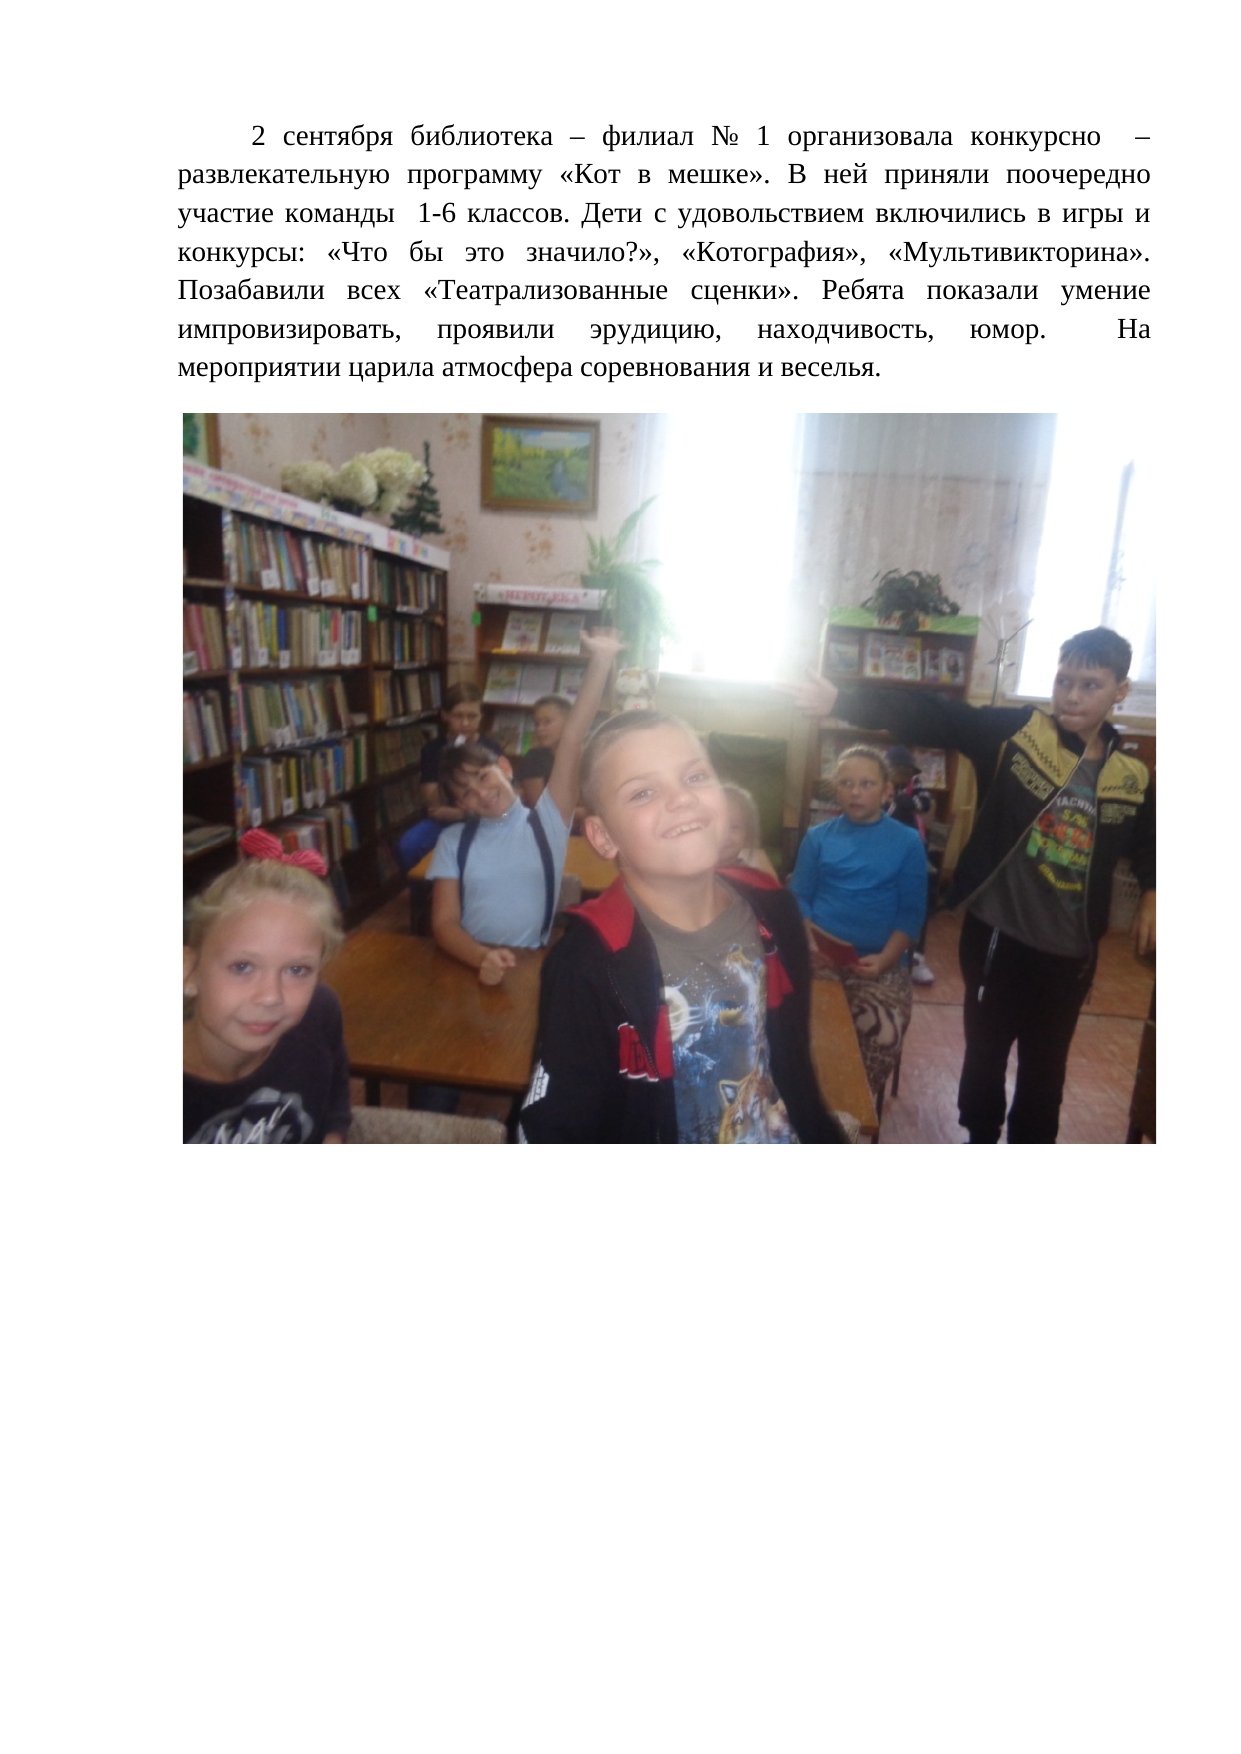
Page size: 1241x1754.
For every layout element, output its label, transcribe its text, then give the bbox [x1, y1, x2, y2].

picture [182, 413, 1157, 1144]
text 2 сентября библиотека – филиал № 1 организовала конкурсно – развлекательную программу «Кот в мешке». В ней приняли поочередно участие команды 1-6 классов. Дети с удовольствием включились в игры и конкурсы: «Что бы это значило?», «Котография», «Мультивикторина». Позабавили всех «Театрализованные сценки». Ребята показали умение импровизировать, проявили эрудицию, находчивость, юмор. На мероприятии царила атмосфера соревнования и веселья. [177, 118, 1152, 383]
